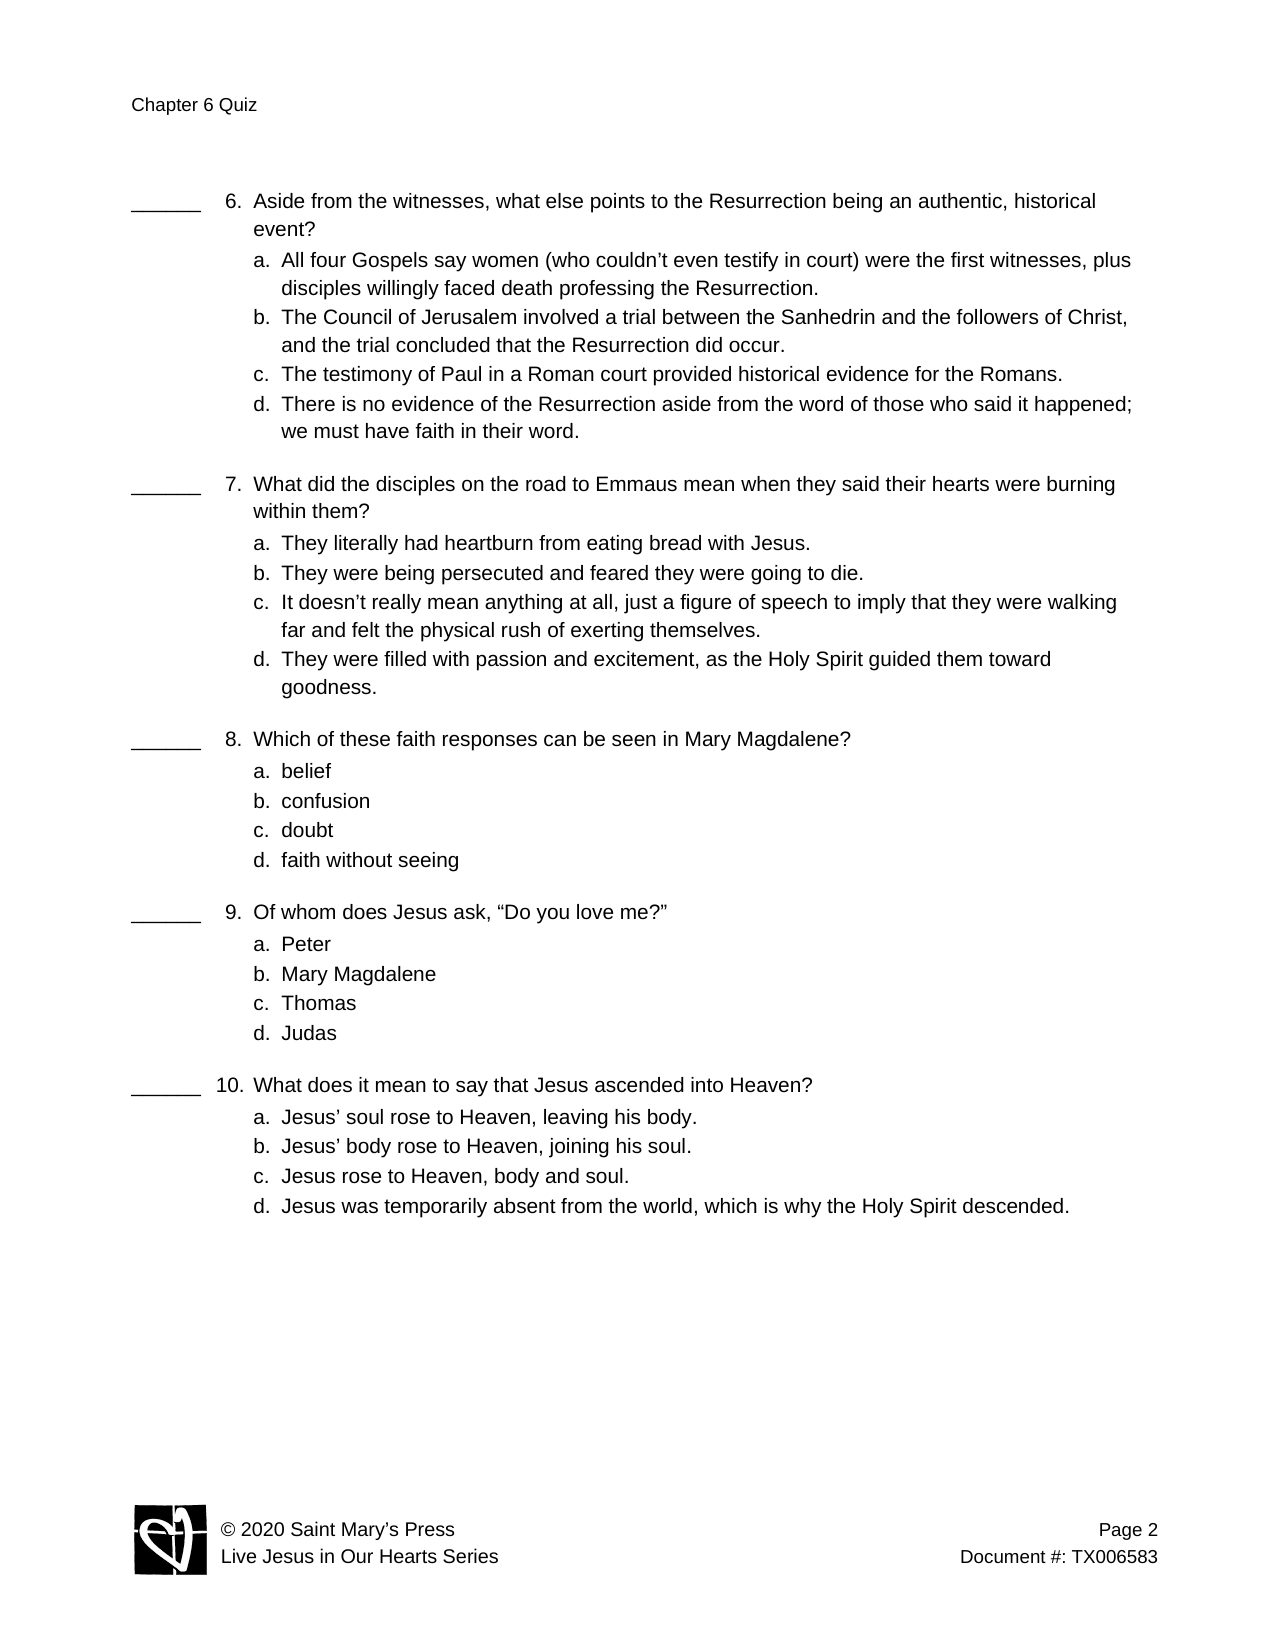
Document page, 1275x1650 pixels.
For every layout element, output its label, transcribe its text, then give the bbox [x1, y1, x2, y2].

list belief [253, 759, 1144, 783]
list Thomas [253, 991, 1144, 1015]
list It doesn’t really mean anything at all, just a figure of speech to imply that they were walking far and felt the physical rush of exerting themselves. [253, 590, 1144, 642]
list The Council of Jerusalem involved a trial between the Sanhedrin and the followers of Christ, and the trial concluded that the Resurrection did occur. [253, 305, 1144, 357]
list Jesus was temporarily absent from the world, which is why the Holy Spirit descended. [253, 1193, 1144, 1217]
list doubt [253, 818, 1144, 842]
list Judas [253, 1021, 1144, 1044]
list The testimony of Paul in a Roman court provided historical evidence for the Romans. [253, 362, 1144, 386]
list They were filled with passion and excitement, as the Holy Spirit guided them toward goodness. [253, 647, 1144, 699]
list Jesus rose to Heaven, body and soul. [253, 1164, 1144, 1188]
list All four Gospels say women (who couldn’t even testify in court) were the first witnesses, plus disciples willingly faced death professing the Resurrection. [253, 248, 1144, 299]
text ______ 6. Aside from the witnesses, what else points to the Resurrection being an authentic, historical event? [131, 189, 1144, 240]
text ______ 8. Which of these faith responses can be seen in Mary Magdalene? [131, 727, 1144, 751]
list There is no evidence of the Resurrection aside from the word of those who said it happened; we must have faith in their word. [253, 392, 1144, 443]
list confusion [253, 788, 1144, 812]
list They literally had heartburn from eating bread with Jesus. [253, 531, 1144, 555]
text ______ 7. What did the disciples on the road to Emmaus mean when they said their hearts were burning within them? [131, 472, 1144, 523]
list Mary Magdalene [253, 961, 1144, 985]
text ______ 9. Of whom does Jesus ask, “Do you love me?” [131, 900, 1144, 924]
list Jesus’ soul rose to Heaven, leaving his body. [253, 1105, 1144, 1129]
list Peter [253, 932, 1144, 956]
list faith without seeing [253, 848, 1144, 872]
list Jesus’ body rose to Heaven, joining his soul. [253, 1134, 1144, 1158]
list They were being persecuted and feared they were going to die. [253, 561, 1144, 584]
text ______ 10. What does it mean to say that Jesus ascended into Heaven? [131, 1073, 1144, 1097]
